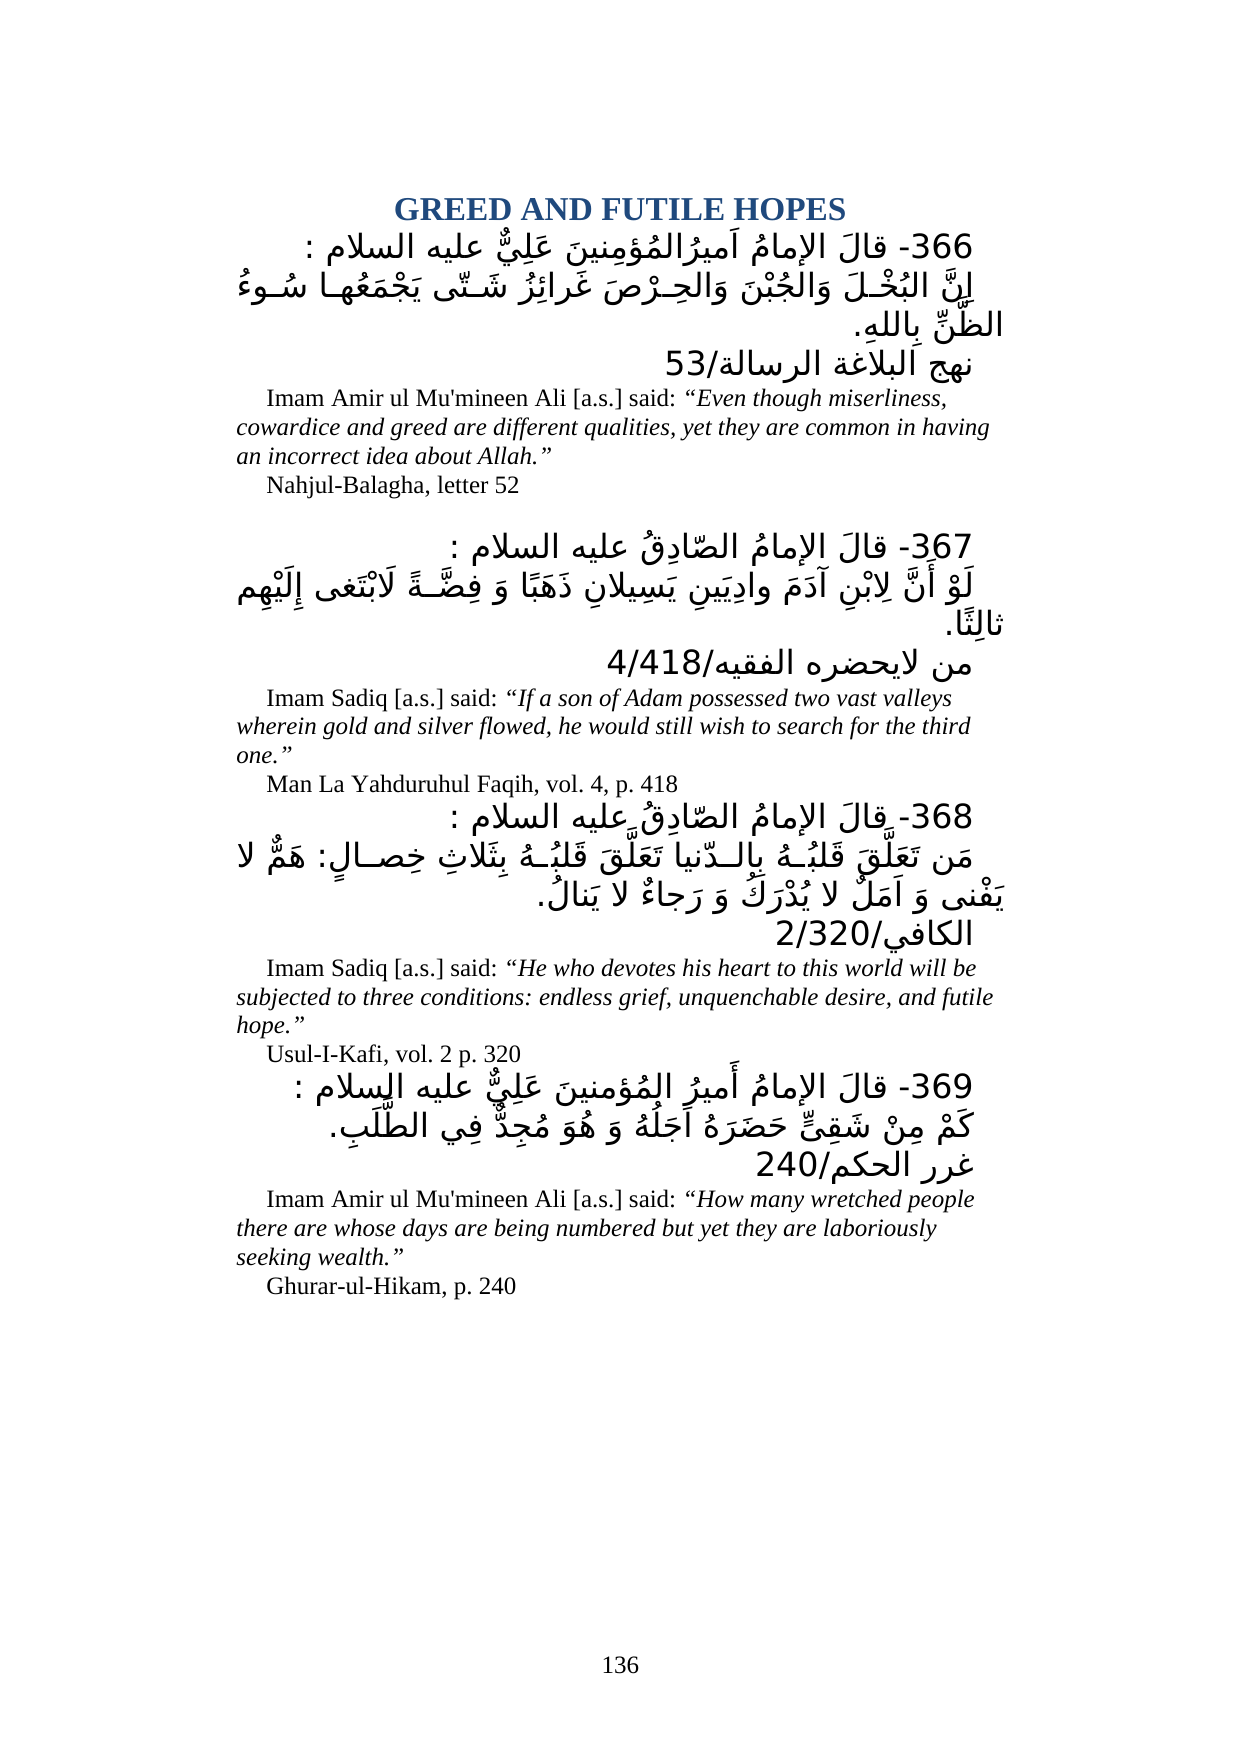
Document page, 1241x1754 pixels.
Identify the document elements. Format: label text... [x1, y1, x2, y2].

text نهج البلاغة الرسالة/53 [236, 344, 1004, 383]
text Nahjul-Balagha, letter 52 [236, 470, 1004, 498]
text من لايحضره الفقيه/4/418 [236, 644, 1004, 683]
text 367- قالَ الإمامُ الصّادِقُ عليه السلام : [236, 527, 1004, 566]
text Ghurar-ul-Hikam, p. 240 [236, 1271, 1004, 1299]
text Imam Amir ul Mu'mineen Ali [a.s.] said: “Even though miserliness, cowardice and greed are different qualities, yet they are common in having an incorrect idea about Allah.” [236, 383, 1004, 470]
text Usul-I-Kafi, vol. 2 p. 320 [236, 1039, 1004, 1068]
text غرر الحكم/240 [236, 1146, 1004, 1184]
text Imam Sadiq [a.s.] said: “He who devotes his heart to this world will be subjected to three conditions: endless grief, unquenchable desire, and futile hope.” [236, 953, 1004, 1039]
text مَن تَعَلَّقَ قَلبُهُ بِالدّنيا تَعَلَّقَ قَلبُهُ بِثَلاثِ خِصالٍ: هَمٌّ لا يَفْنى وَ اَمَلٌ لا يُدْرَكُ وَ رَجاءٌ لا يَنالُ. [236, 836, 1004, 914]
text Imam Sadiq [a.s.] said: “If a son of Adam possessed two vast valleys wherein gold and silver flowed, he would still wish to search for the third one.” [236, 683, 1004, 769]
text لَوْ أَنَّ لِابْنِ آدَمَ وادِيَينِ يَسِيلانِ ذَهَبًا وَ فِضَّةً لَابْتَغى إِلَيْهِم ثالِثًا. [236, 566, 1004, 644]
subtitle GREED AND FUTILE HOPES [236, 190, 1004, 228]
text Imam Amir ul Mu'mineen Ali [a.s.] said: “How many wretched people there are whose days are being numbered but yet they are laboriously seeking wealth.” [236, 1184, 1004, 1271]
text كَمْ مِنْ شَقِىٍّ حَضَرَهُ اَجَلُهُ وَ هُوَ مُجِدٌّ فِي الطَّلَبِ. [236, 1107, 1004, 1146]
text الكافي/2/320 [236, 914, 1004, 953]
text 368- قالَ الإمامُ الصّادِقُ عليه السلام : [236, 798, 1004, 836]
text اِنَّ البُخْلَ وَالجُبْنَ وَالحِرْصَ غَرائِزُ شَتّى يَجْمَعُها سُوءُ الظَّنِّ بِاللهِ. [236, 267, 1004, 344]
text 369- قالَ الإمامُ أَميرُ المُؤمنينَ عَلِيٌّ عليه السلام : [236, 1068, 1004, 1107]
text Man La Yahduruhul Faqih, vol. 4, p. 418 [236, 769, 1004, 798]
text 366- قالَ الإمامُ اَميرُالمُؤمِنينَ عَلِيٌّ عليه السلام : [236, 228, 1004, 267]
